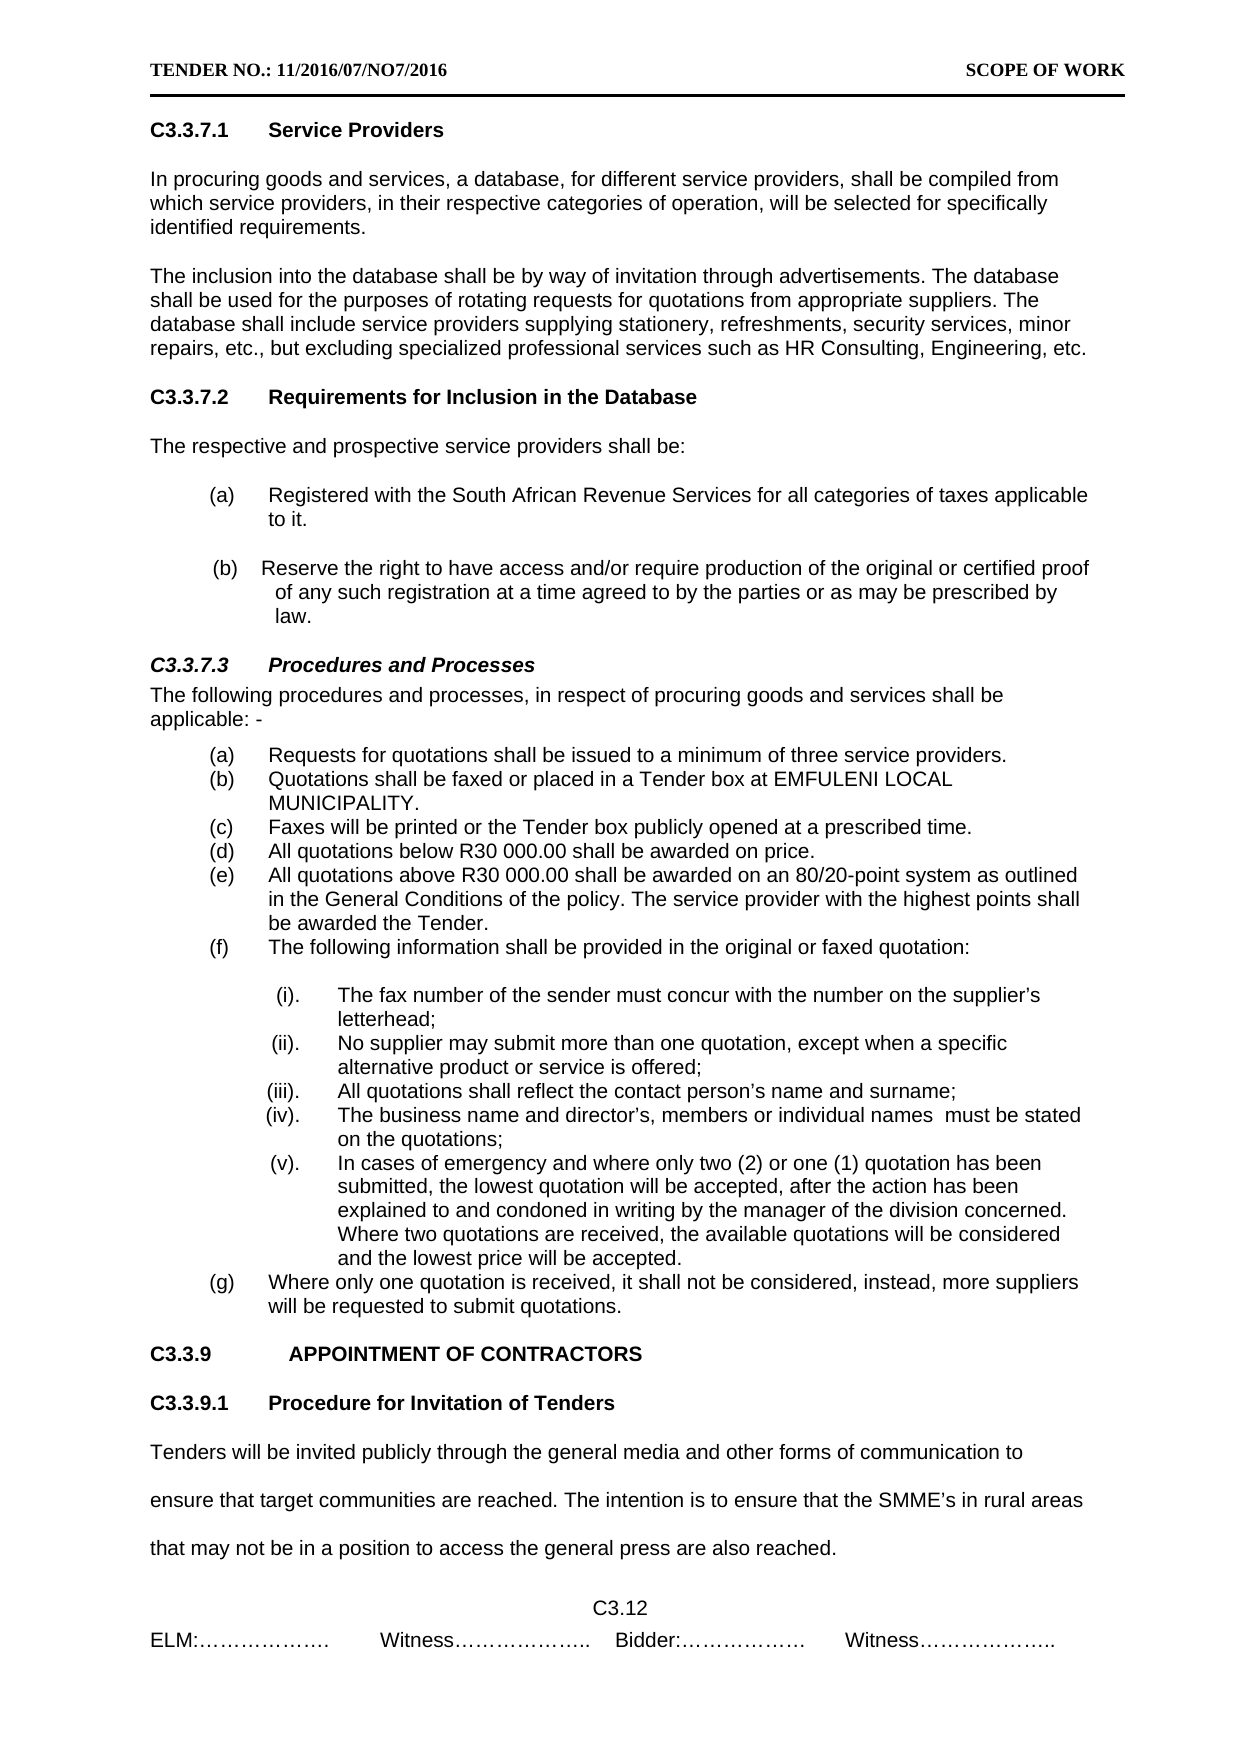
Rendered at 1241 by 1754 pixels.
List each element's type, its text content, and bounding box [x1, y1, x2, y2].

list Requests for quotations shall be issued to a minimum of three service providers. [209, 743, 1090, 767]
list The fax number of the sender must concur with the number on the supplier’s letterhead; [300, 983, 1090, 1031]
list All quotations above R30 000.00 shall be awarded on an 80/20-point system as outlined in the General Conditions of the policy. The service provider with the highest points shall be awarded the Tender. [209, 863, 1090, 935]
list All quotations below R30 000.00 shall be awarded on price. [209, 839, 1090, 863]
subtitle C3.3.7.1 Service Providers [150, 118, 1090, 142]
text The respective and prospective service providers shall be: [150, 434, 1090, 458]
list The following information shall be provided in the original or faxed quotation: [209, 935, 1090, 959]
text C3.3.9 APPOINTMENT OF CONTRACTORS [150, 1342, 1090, 1366]
list In cases of emergency and where only two (2) or one (1) quotation has been submitted, the lowest quotation will be accepted, after the action has been explained to and condoned in writing by the manager of the division concerned. Where two quotations are received, the available quotations will be considered and the lowest price will be accepted. [300, 1150, 1090, 1270]
subtitle C3.3.7.3 Procedures and Processes [150, 652, 1090, 676]
text (b) Reserve the right to have access and/or require production of the original or certified proof of any such registration at a time agreed to by the parties or as may be prescribed by law. [212, 556, 1090, 627]
text The following procedures and processes, in respect of procuring goods and services shall be applicable: - [150, 683, 1090, 731]
list All quotations shall reflect the contact person’s name and surname; [300, 1078, 1090, 1102]
text C3.3.7.2 Requirements for Inclusion in the Database [150, 385, 1090, 409]
list Faxes will be printed or the Tender box publicly opened at a prescribed time. [209, 815, 1090, 839]
list Registered with the South African Revenue Services for all categories of taxes applicable to it. [209, 483, 1090, 531]
list Quotations shall be faxed or placed in a Tender box at EMFULENI LOCAL MUNICIPALITY. [209, 767, 1090, 815]
list The business name and director’s, members or individual names must be stated on the quotations; [300, 1102, 1090, 1150]
text The inclusion into the database shall be by way of invitation through advertisements. The database shall be used for the purposes of rotating requests for quotations from appropriate suppliers. The database shall include service providers supplying stationery, refreshments, security services, minor repairs, etc., but excluding specialized professional services such as HR Consulting, Engineering, etc. [150, 264, 1090, 360]
text C3.3.9.1 Procedure for Invitation of Tenders [150, 1391, 1090, 1415]
list No supplier may submit more than one quotation, except when a specific alternative product or service is offered; [300, 1031, 1090, 1078]
text Tenders will be invited publicly through the general media and other forms of communication to ensure that target communities are reached. The intention is to ensure that the SMME’s in rural areas that may not be in a position to access the general press are also reached. [150, 1440, 1090, 1560]
text In procuring goods and services, a database, for different service providers, shall be compiled from which service providers, in their respective categories of operation, will be selected for specifically identified requirements. [150, 167, 1090, 239]
list Where only one quotation is received, it shall not be considered, instead, more suppliers will be requested to submit quotations. [209, 1270, 1090, 1318]
